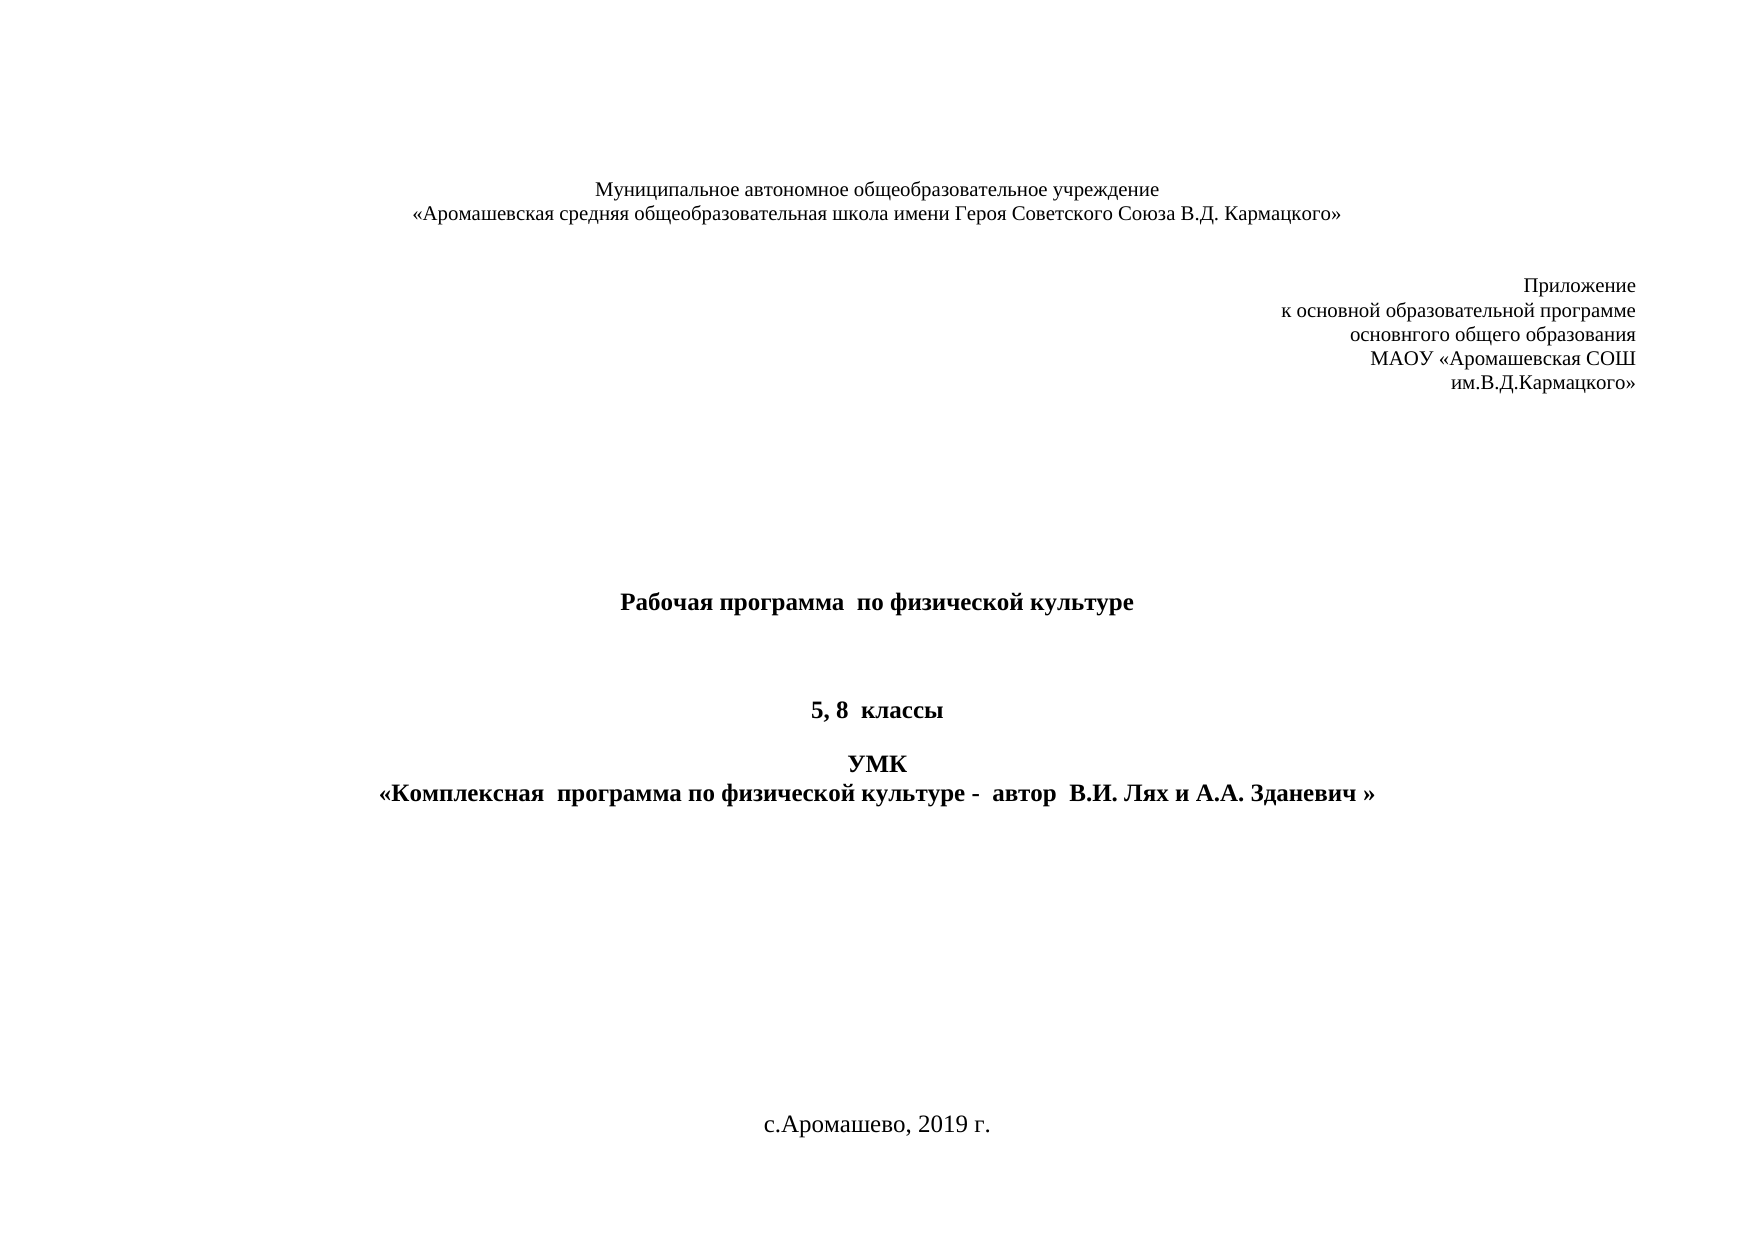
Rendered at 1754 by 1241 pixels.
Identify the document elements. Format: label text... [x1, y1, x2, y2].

text УМК [118, 749, 1636, 778]
text «Аромашевская средняя общеобразовательная школа имени Героя Советского Союза В.Д. Кармацкого» [118, 201, 1636, 225]
text с.Аромашево, 2019 г. [118, 1109, 1636, 1138]
text Муниципальное автономное общеобразовательное учреждение [118, 177, 1636, 201]
text Приложение [118, 273, 1636, 297]
text основнгого общего образования [118, 322, 1636, 346]
text к основной образовательной программе [118, 297, 1636, 322]
text им.В.Д.Кармацкого» [118, 370, 1636, 394]
text Рабочая программа по физической культуре [118, 587, 1636, 616]
text МАОУ «Аромашевская СОШ [118, 346, 1636, 370]
text 5, 8 классы [118, 695, 1636, 724]
text «Комплексная программа по физической культуре - автор В.И. Лях и А.А. Зданевич » [118, 778, 1636, 807]
